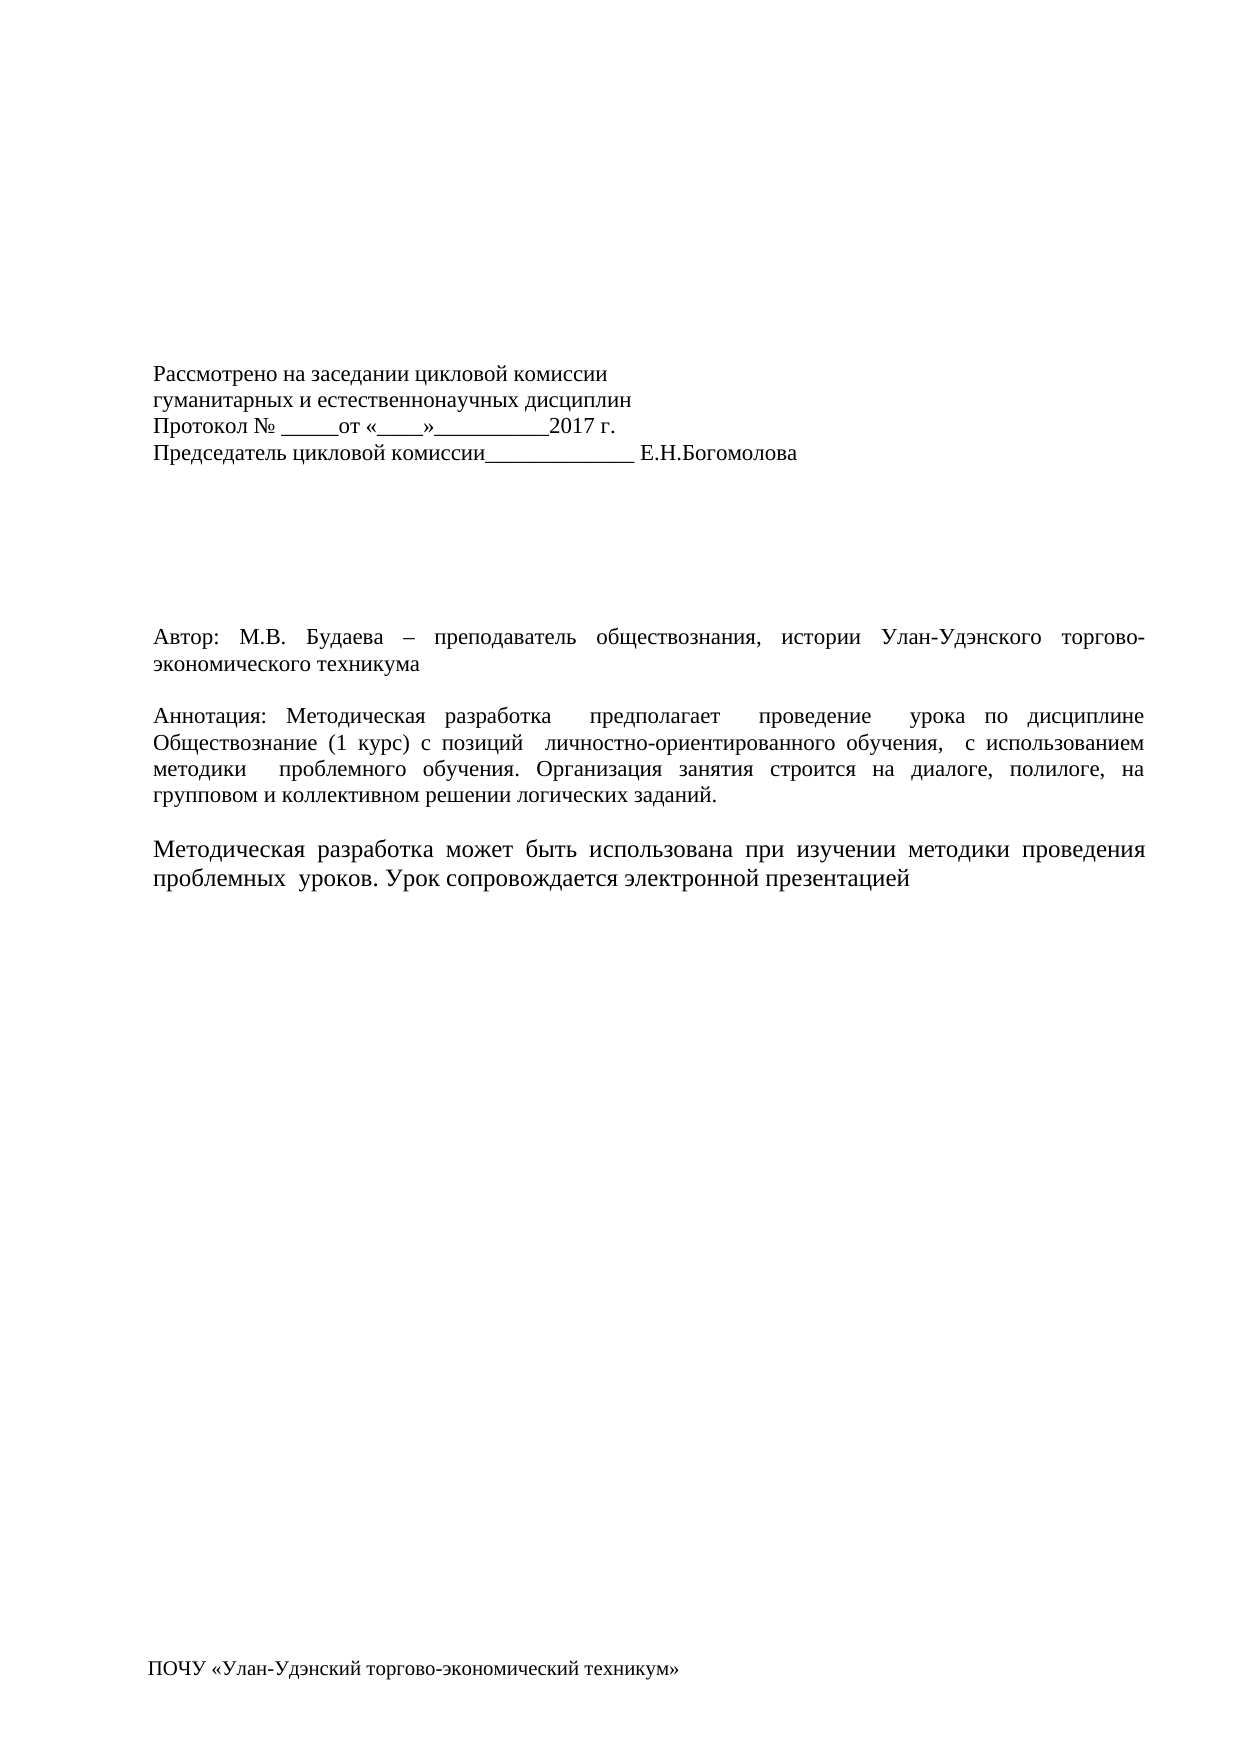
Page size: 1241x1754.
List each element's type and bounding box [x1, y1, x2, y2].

table_header [142, 155, 1158, 1628]
